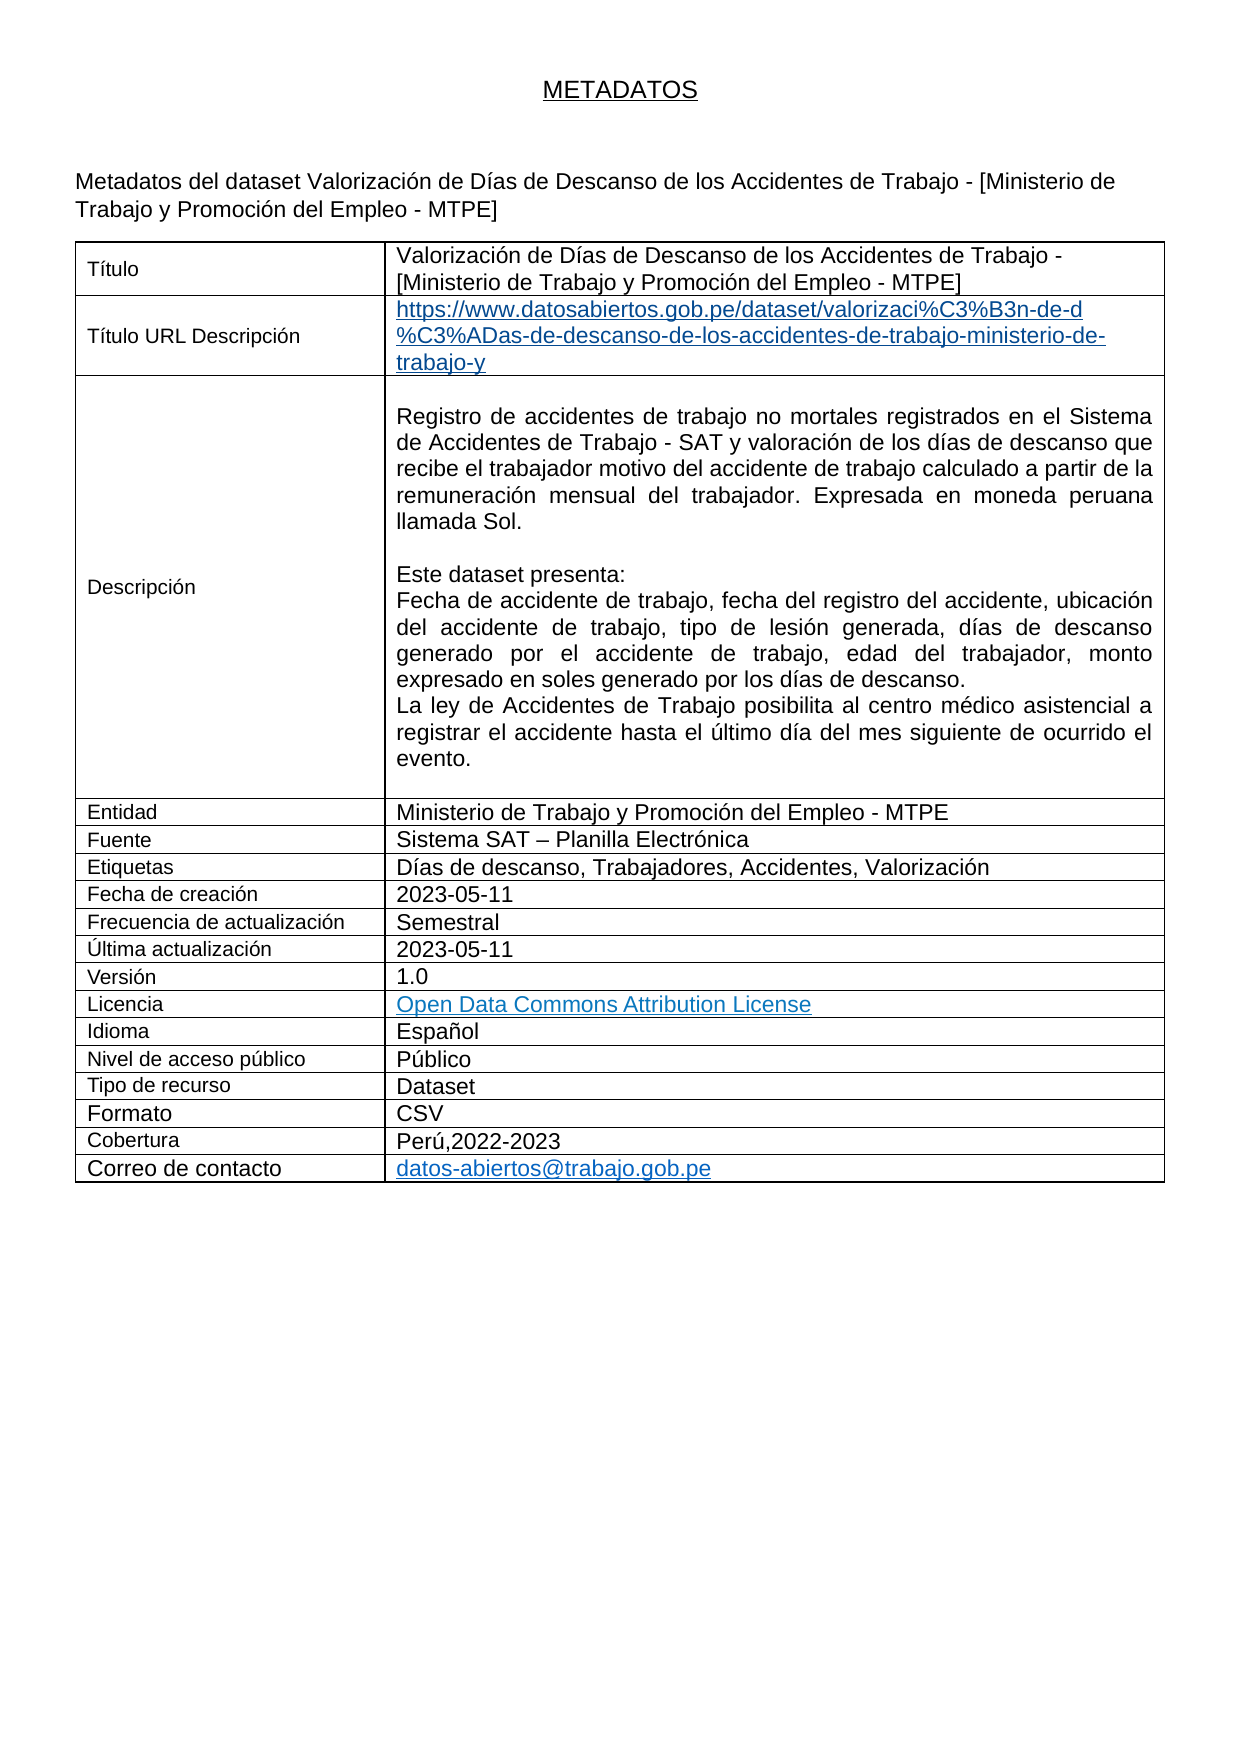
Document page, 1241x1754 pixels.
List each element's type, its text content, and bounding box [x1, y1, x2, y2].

table_cell Días de descanso, Trabajadores, Accidentes, Valorización [386, 854, 1164, 880]
table_cell Entidad [76, 799, 384, 825]
table_cell Open Data Commons Attribution License [386, 991, 1164, 1017]
table_cell 1.0 [386, 963, 1164, 990]
table_cell Fecha de creación [76, 881, 384, 907]
table_cell Registro de accidentes de trabajo no mortales registrados en el Sistema de Accidentes de Trabajo - SAT y valoración de los días de descanso que recibe el trabajador motivo del accidente de trabajo calculado a partir de la remuneración mensual del trabajador. Expresada en moneda peruana llamada Sol. Este dataset presenta: Fecha de accidente de trabajo, fecha del registro del accidente, ubicación del accidente de trabajo, tipo de lesión generada, días de descanso generado por el accidente de trabajo, edad del trabajador, monto expresado en soles generado por los días de descanso. La ley de Accidentes de Trabajo posibilita al centro médico asistencial a registrar el accidente hasta el último día del mes siguiente de ocurrido el evento. [386, 376, 1164, 798]
table_cell Descripción [76, 376, 384, 798]
table_cell Fuente [76, 826, 384, 853]
table_cell Versión [76, 963, 384, 990]
table_cell Ministerio de Trabajo y Promoción del Empleo - MTPE [386, 799, 1164, 825]
table_cell Licencia [76, 991, 384, 1017]
table_cell Dataset [386, 1073, 1164, 1099]
table_cell Nivel de acceso público [76, 1046, 384, 1072]
table_header Valorización de Días de Descanso de los Accidentes de Trabajo - [Ministerio de Trabajo y Promoción del Empleo - MTPE] [386, 243, 1164, 295]
table_cell Público [386, 1046, 1164, 1072]
table_cell CSV [386, 1100, 1164, 1127]
text METADATOS [75, 75, 1165, 104]
table_cell https://www.datosabiertos.gob.pe/dataset/valorizaci%C3%B3n-de-d%C3%ADas-de-descanso-de-los-accidentes-de-trabajo-ministerio-de-trabajo-y [386, 296, 1164, 375]
table_cell Etiquetas [76, 854, 384, 880]
table_cell Semestral [386, 909, 1164, 935]
table_cell Última actualización [76, 936, 384, 962]
table_cell Título URL Descripción [76, 296, 384, 375]
text Metadatos del dataset Valorización de Días de Descanso de los Accidentes de Trabajo - [Ministerio de Trabajo y Promoción del Empleo - MTPE] [75, 168, 1165, 223]
table_cell Español [386, 1018, 1164, 1044]
table_cell 2023-05-11 [386, 881, 1164, 907]
table_cell Frecuencia de actualización [76, 909, 384, 935]
table_cell Formato [76, 1100, 384, 1127]
table_cell Tipo de recurso [76, 1073, 384, 1099]
table_cell Perú,2022-2023 [386, 1128, 1164, 1154]
table_cell datos-abiertos@trabajo.gob.pe [386, 1155, 1164, 1181]
table_cell Idioma [76, 1018, 384, 1044]
table_cell Correo de contacto [76, 1155, 384, 1181]
table_header Título [76, 243, 384, 295]
table_cell 2023-05-11 [386, 936, 1164, 962]
table_cell Cobertura [76, 1128, 384, 1154]
table_cell Sistema SAT – Planilla Electrónica [386, 826, 1164, 853]
